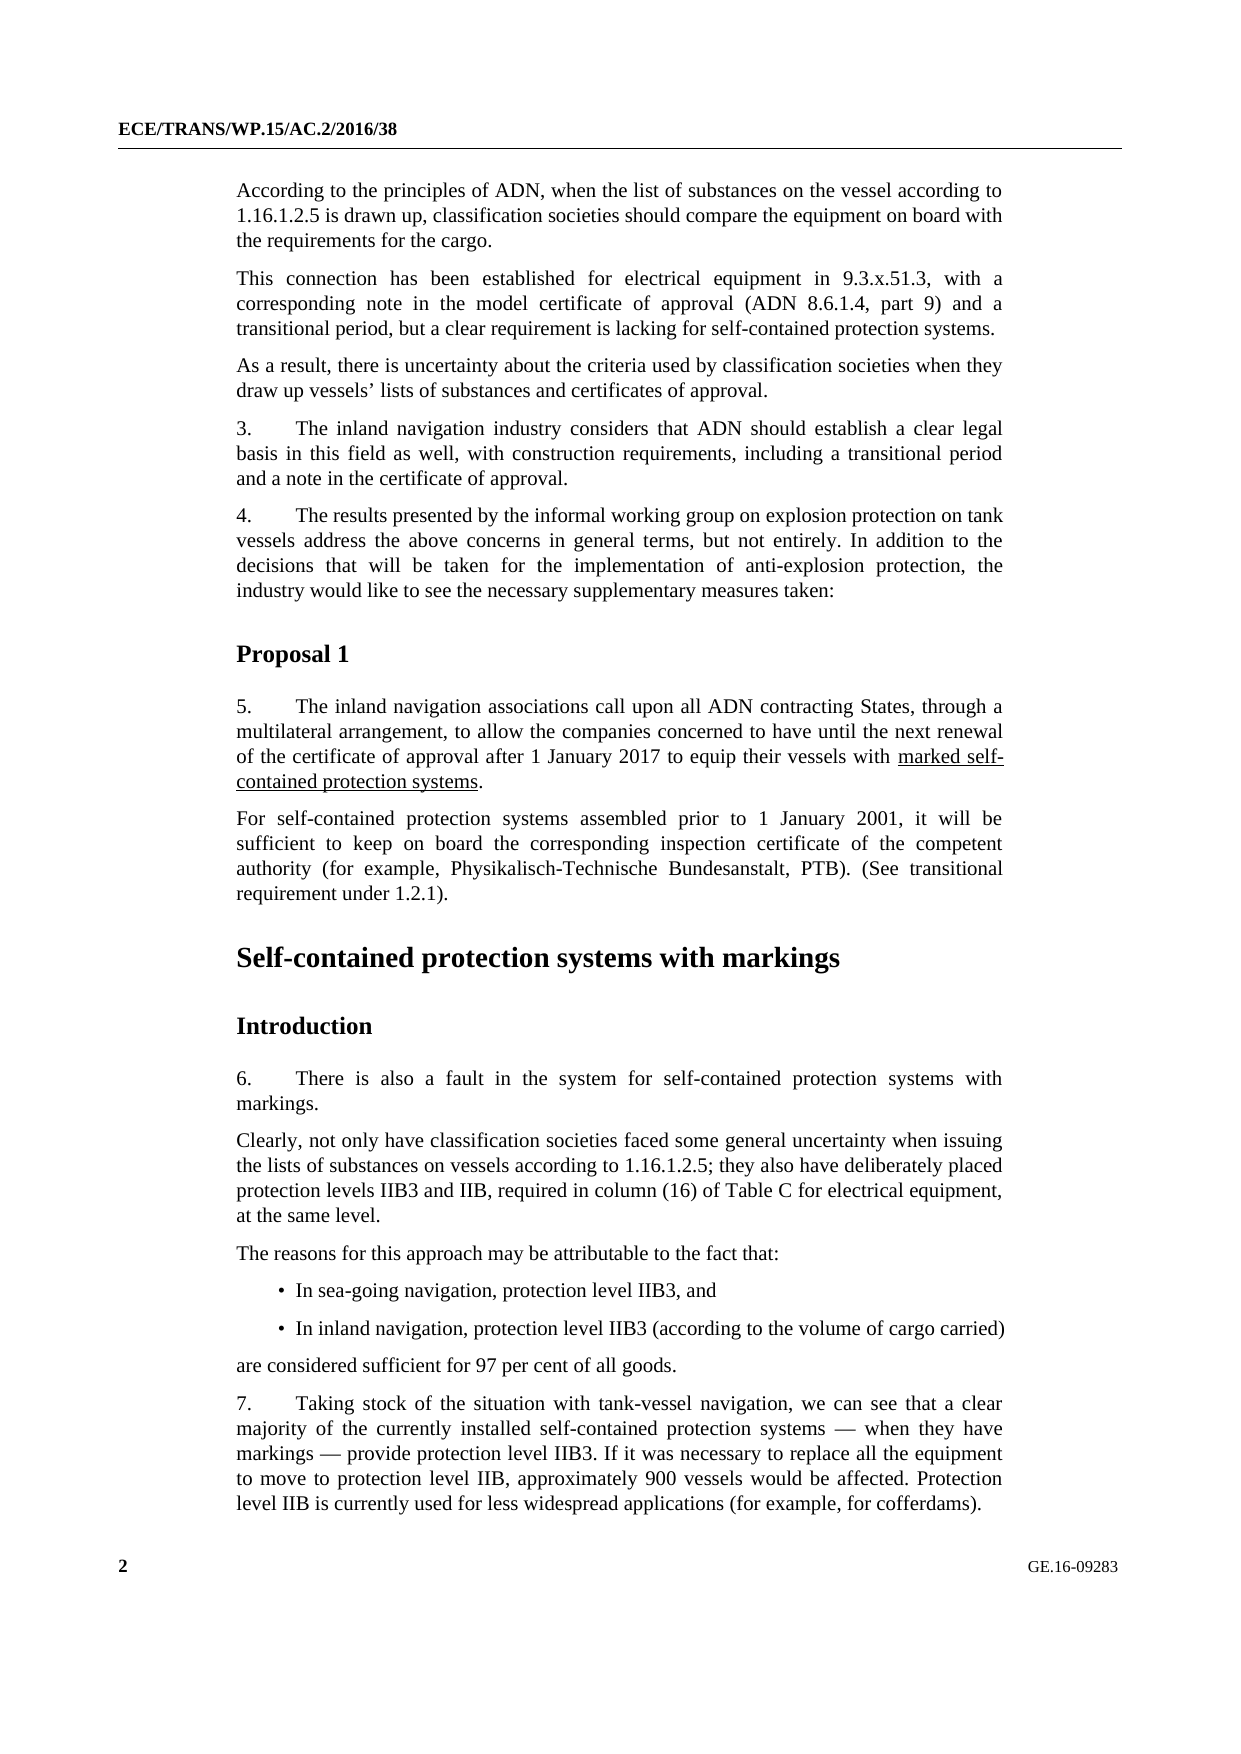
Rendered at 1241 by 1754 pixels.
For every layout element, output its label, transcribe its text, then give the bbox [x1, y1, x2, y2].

text Proposal 1 [118, 640, 1004, 668]
text 6. There is also a fault in the system for self-contained protection systems with markings. [236, 1065, 1004, 1115]
text are considered sufficient for 97 per cent of all goods. [236, 1352, 1004, 1377]
text 5. The inland navigation associations call upon all ADN contracting States, through a multilateral arrangement, to allow the companies concerned to have until the next renewal of the certificate of approval after 1 January 2017 to equip their vessels with marked self-contained protection systems. [236, 693, 1004, 793]
text Self-contained protection systems with markings [118, 943, 1004, 974]
text The reasons for this approach may be attributable to the fact that: [236, 1240, 1004, 1265]
text For self-contained protection systems assembled prior to 1 January 2001, it will be sufficient to keep on board the corresponding inspection certificate of the competent authority (for example, Physikalisch-Technische Bundesanstalt, PTB). (See transitional requirement under 1.2.1). [236, 805, 1004, 905]
text This connection has been established for electrical equipment in 9.3.x.51.3, with a corresponding note in the model certificate of approval (ADN 8.6.1.4, part 9) and a transitional period, but a clear requirement is lacking for self-contained protection systems. [236, 265, 1004, 340]
text Clearly, not only have classification societies faced some general uncertainty when issuing the lists of substances on vessels according to 1.16.1.2.5; they also have deliberately placed protection levels IIB3 and IIB, required in column (16) of Table C for electrical equipment, at the same level. [236, 1127, 1004, 1227]
text As a result, there is uncertainty about the criteria used by classification societies when they draw up vessels’ lists of substances and certificates of approval. [236, 352, 1004, 402]
text 3. The inland navigation industry considers that ADN should establish a clear legal basis in this field as well, with construction requirements, including a transitional period and a note in the certificate of approval. [236, 415, 1004, 490]
text 4. The results presented by the informal working group on explosion protection on tank vessels address the above concerns in general terms, but not entirely. In addition to the decisions that will be taken for the implementation of anti-explosion protection, the industry would like to see the necessary supplementary measures taken: [236, 502, 1004, 602]
text According to the principles of ADN, when the list of substances on the vessel according to 1.16.1.2.5 is drawn up, classification societies should compare the equipment on board with the requirements for the cargo. [236, 177, 1004, 252]
text In inland navigation, protection level IIB3 (according to the volume of cargo carried) [278, 1315, 1122, 1340]
text Introduction [118, 1012, 1004, 1040]
text 7. Taking stock of the situation with tank-vessel navigation, we can see that a clear majority of the currently installed self-contained protection systems — when they have markings — provide protection level IIB3. If it was necessary to replace all the equipment to move to protection level IIB, approximately 900 vessels would be affected. Protection level IIB is currently used for less widespread applications (for example, for cofferdams). [236, 1390, 1004, 1515]
text In sea-going navigation, protection level IIB3, and [278, 1277, 1122, 1302]
